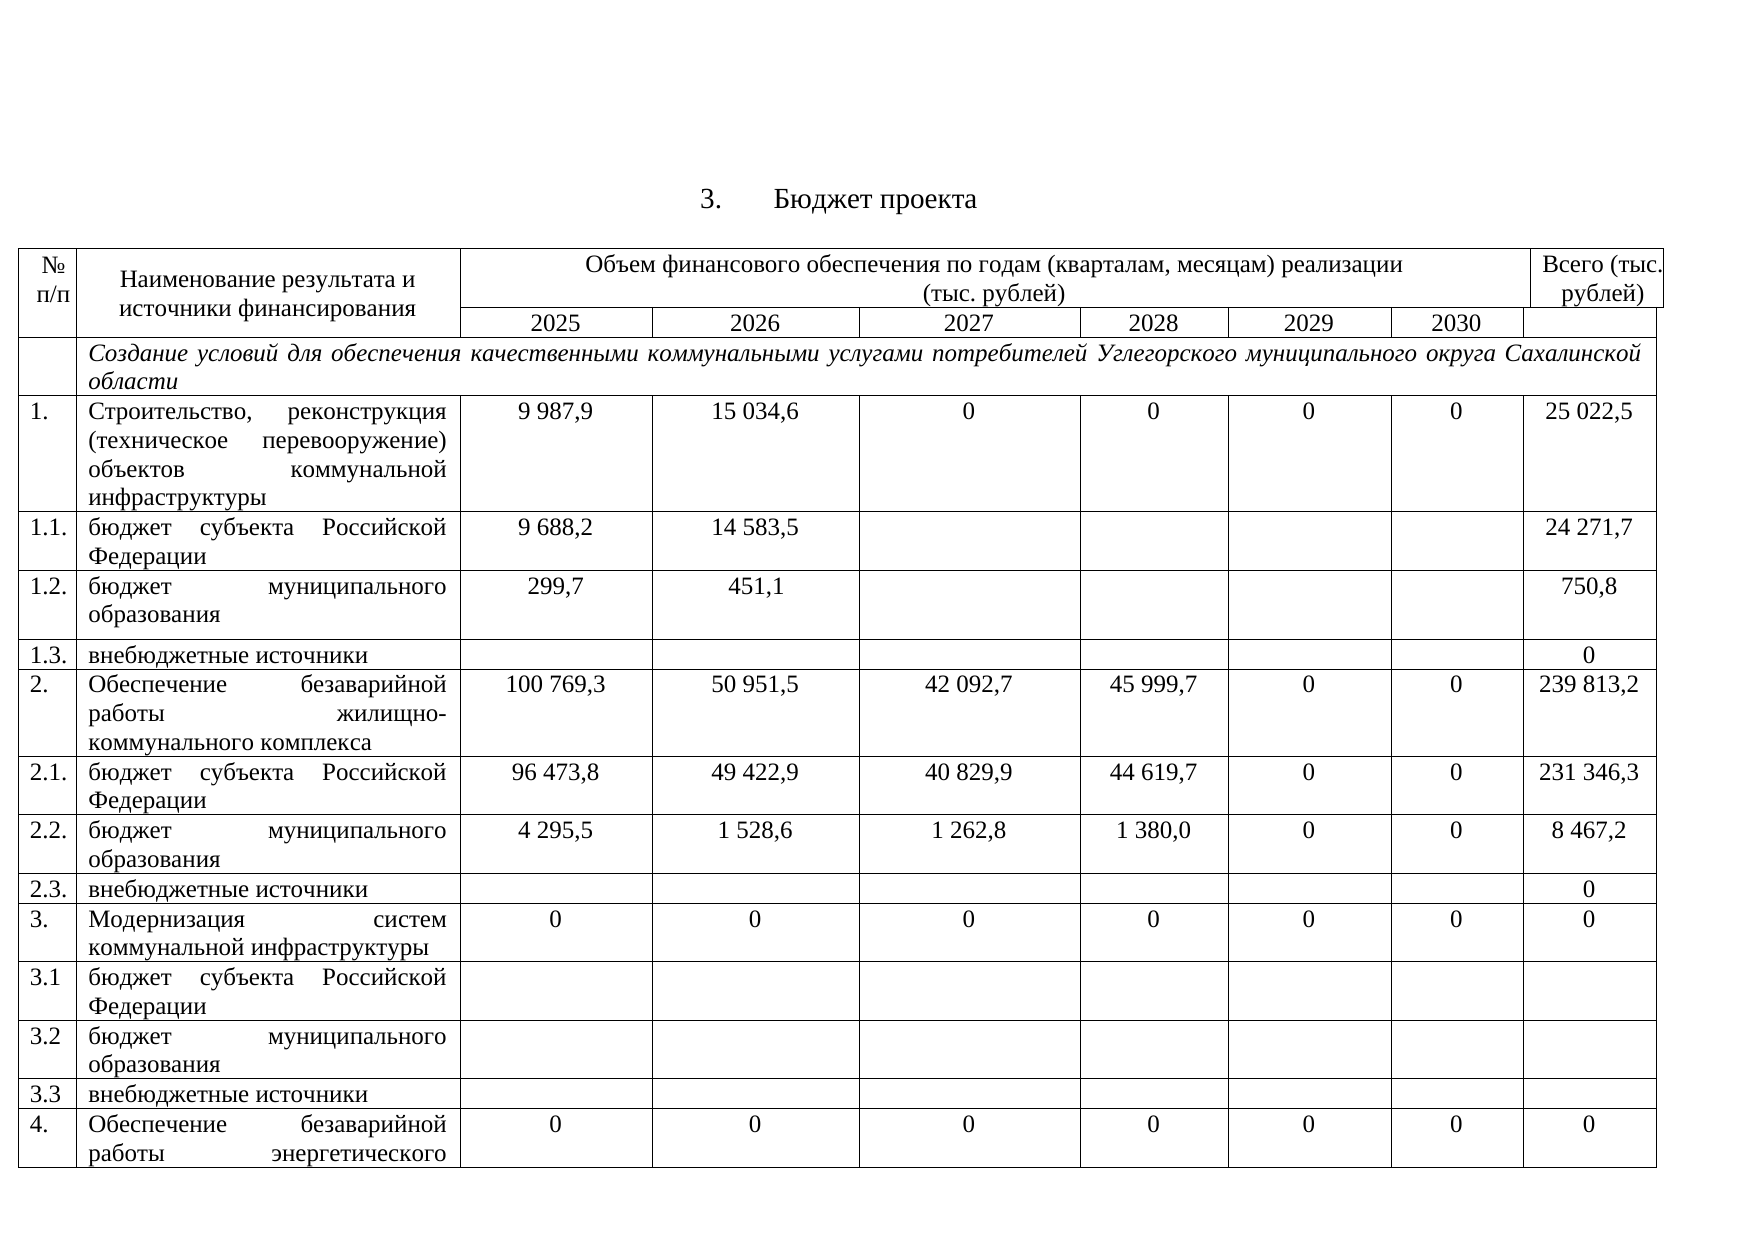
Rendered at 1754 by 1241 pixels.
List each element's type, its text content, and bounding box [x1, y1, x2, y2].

table_cell бюджет муниципального образования [77, 815, 460, 873]
table_header Наименование результата и источники финансирования [77, 249, 460, 337]
table_cell 0 [1229, 757, 1391, 814]
table_cell [461, 874, 652, 903]
table_cell 1.2. [19, 571, 76, 639]
table_cell 1.3. [19, 640, 76, 668]
table_cell [1392, 1079, 1523, 1108]
table_cell 0 [860, 1109, 1080, 1167]
table_cell 0 [1524, 904, 1656, 961]
table_cell 451,1 [653, 571, 859, 639]
table_cell [1392, 512, 1523, 570]
table_cell 2026 [653, 308, 859, 337]
table_cell 96 473,8 [461, 757, 652, 814]
table_cell 0 [1229, 1109, 1391, 1167]
table_cell [1081, 640, 1228, 668]
table_cell 0 [1229, 670, 1391, 756]
table_cell 14 583,5 [653, 512, 859, 570]
table_cell 2028 [1081, 308, 1228, 337]
table_cell [461, 1021, 652, 1078]
table_cell 3.3 [19, 1079, 76, 1108]
table_cell 0 [1392, 815, 1523, 873]
table_cell [1081, 571, 1228, 639]
table_cell [1081, 962, 1228, 1020]
table_cell 0 [461, 904, 652, 961]
table_cell 0 [1524, 1109, 1656, 1167]
table_cell 0 [1229, 396, 1391, 511]
table_cell бюджет субъекта Российской Федерации [77, 757, 460, 814]
table_cell 299,7 [461, 571, 652, 639]
table_cell [1392, 962, 1523, 1020]
table_cell [1229, 512, 1391, 570]
table_cell 24 271,7 [1524, 512, 1656, 570]
table_cell [19, 338, 76, 395]
table_cell 25 022,5 [1524, 396, 1656, 511]
table_cell 9 987,9 [461, 396, 652, 511]
table_cell [461, 640, 652, 668]
table_cell внебюджетные источники [77, 1079, 460, 1108]
table_cell 750,8 [1524, 571, 1656, 639]
table_cell 4 295,5 [461, 815, 652, 873]
table_cell [461, 1079, 652, 1108]
table_header Всего (тыс. рублей) [1531, 249, 1663, 307]
table_cell [1524, 962, 1656, 1020]
table_cell [1392, 640, 1523, 668]
table_cell 3.1 [19, 962, 76, 1020]
table_cell [1392, 874, 1523, 903]
table_cell 1 528,6 [653, 815, 859, 873]
table_cell 0 [461, 1109, 652, 1167]
table_cell [1524, 1079, 1656, 1108]
table_cell 0 [1229, 815, 1391, 873]
table_header Объем финансового обеспечения по годам (кварталам, месяцам) реализации (тыс. рублей) [461, 249, 1530, 307]
table_cell 4. [19, 1109, 76, 1167]
table_cell [461, 962, 652, 1020]
table_cell [860, 640, 1080, 668]
table_cell 231 346,3 [1524, 757, 1656, 814]
table_cell 42 092,7 [860, 670, 1080, 756]
table_cell 44 619,7 [1081, 757, 1228, 814]
table_cell [1081, 512, 1228, 570]
table_cell [653, 1079, 859, 1108]
list Бюджет проекта [29, 181, 1648, 215]
table_cell бюджет субъекта Российской Федерации [77, 962, 460, 1020]
table_cell 0 [653, 904, 859, 961]
table_cell [1081, 874, 1228, 903]
table_cell [1081, 1021, 1228, 1078]
table_cell 15 034,6 [653, 396, 859, 511]
table_cell 3.2 [19, 1021, 76, 1078]
table_cell [653, 962, 859, 1020]
table_cell 1.1. [19, 512, 76, 570]
table_cell 2025 [461, 308, 652, 337]
table_cell 0 [860, 396, 1080, 511]
table_cell [1229, 874, 1391, 903]
table_cell 0 [1392, 396, 1523, 511]
table_cell 0 [1524, 874, 1656, 903]
table_cell 0 [860, 904, 1080, 961]
table_cell 2.1. [19, 757, 76, 814]
table_cell 1 262,8 [860, 815, 1080, 873]
table_cell бюджет субъекта Российской Федерации [77, 512, 460, 570]
table_cell [860, 1079, 1080, 1108]
table_cell [653, 640, 859, 668]
table_cell 2. [19, 670, 76, 756]
table_cell 2027 [860, 308, 1080, 337]
table_cell 0 [1229, 904, 1391, 961]
table_cell [860, 874, 1080, 903]
table_cell [1392, 571, 1523, 639]
table_cell [1524, 1021, 1656, 1078]
table_cell 8 467,2 [1524, 815, 1656, 873]
table_cell 1 380,0 [1081, 815, 1228, 873]
table_cell 2029 [1229, 308, 1391, 337]
table_cell внебюджетные источники [77, 640, 460, 668]
table_cell Модернизация систем коммунальной инфраструктуры [77, 904, 460, 961]
table_cell [1392, 1021, 1523, 1078]
table_cell 100 769,3 [461, 670, 652, 756]
table_cell [1229, 571, 1391, 639]
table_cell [77, 1109, 460, 1167]
table_cell 45 999,7 [1081, 670, 1228, 756]
table_cell [860, 1021, 1080, 1078]
table_cell 0 [1524, 640, 1656, 668]
table_cell бюджет муниципального образования [77, 1021, 460, 1078]
table_cell 0 [653, 1109, 859, 1167]
table_cell Создание условий для обеспечения качественными коммунальными услугами потребителей Углегорского муниципального округа Сахалинской области [77, 338, 1656, 395]
table_cell [1229, 640, 1391, 668]
table_cell [860, 962, 1080, 1020]
table_cell 0 [1081, 396, 1228, 511]
table_cell [1524, 308, 1656, 337]
table_cell 50 951,5 [653, 670, 859, 756]
table_cell [1229, 1079, 1391, 1108]
table_cell [860, 512, 1080, 570]
table_cell 1. [19, 396, 76, 511]
table_cell 2.3. [19, 874, 76, 903]
table_cell 0 [1081, 1109, 1228, 1167]
table_cell [653, 874, 859, 903]
table_cell [1229, 962, 1391, 1020]
table_cell [860, 571, 1080, 639]
table_cell 2.2. [19, 815, 76, 873]
table_cell 9 688,2 [461, 512, 652, 570]
table_cell 49 422,9 [653, 757, 859, 814]
table_cell 0 [1081, 904, 1228, 961]
table_cell Обеспечение безаварийной работы жилищно-коммунального комплекса [77, 670, 460, 756]
table_cell [1229, 1021, 1391, 1078]
table_cell 0 [1392, 904, 1523, 961]
table_cell 2030 [1392, 308, 1523, 337]
table_cell 0 [1392, 757, 1523, 814]
table_cell 3. [19, 904, 76, 961]
table_cell 40 829,9 [860, 757, 1080, 814]
table_header № п/п [19, 249, 76, 337]
table_cell 239 813,2 [1524, 670, 1656, 756]
table_cell внебюджетные источники [77, 874, 460, 903]
table_cell Строительство, реконструкция (техническое перевооружение) объектов коммунальной инфраструктуры [77, 396, 460, 511]
table_cell 0 [1392, 1109, 1523, 1167]
table_cell [653, 1021, 859, 1078]
table_cell бюджет муниципального образования [77, 571, 460, 639]
table_cell 0 [1392, 670, 1523, 756]
table_cell [1081, 1079, 1228, 1108]
